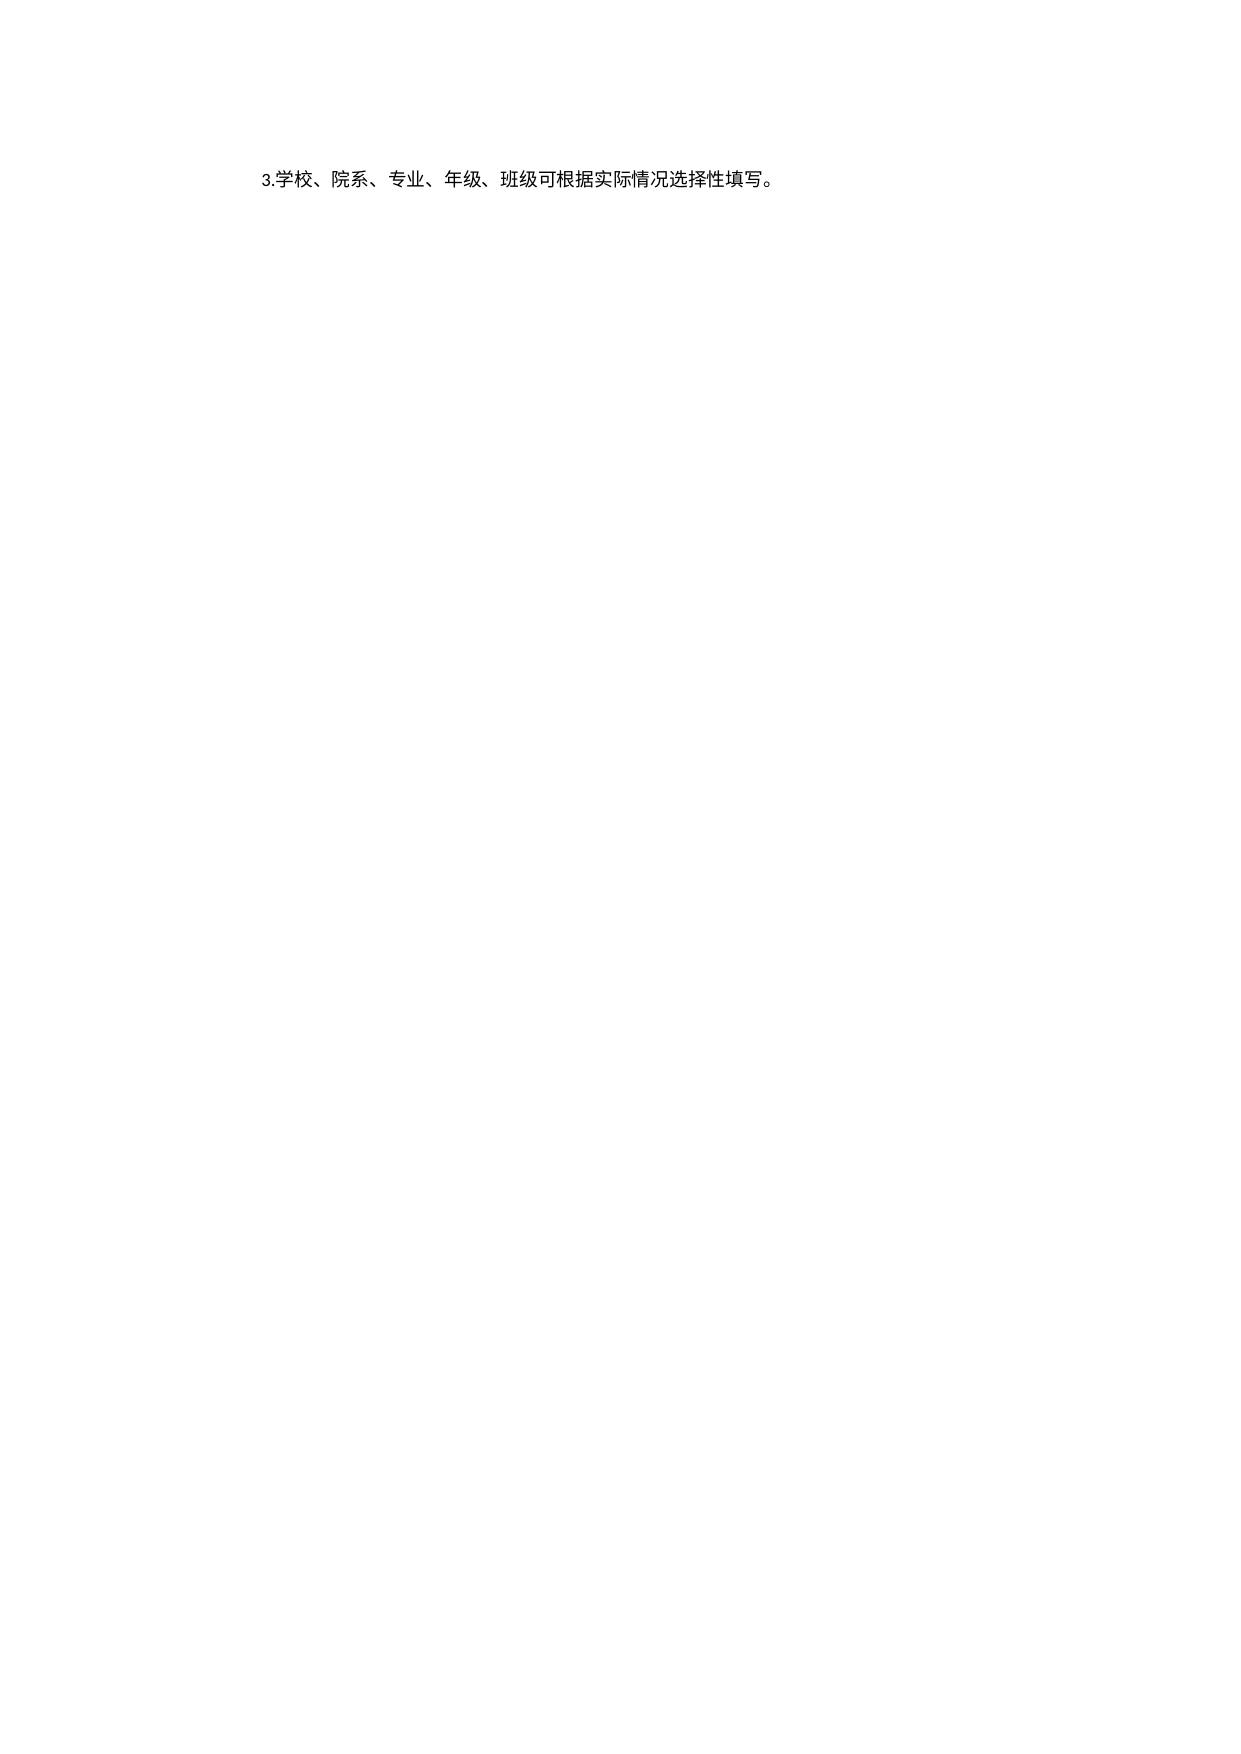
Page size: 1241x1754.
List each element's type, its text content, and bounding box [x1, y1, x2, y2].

text 3.学校、院系、专业、年级、班级可根据实际情况选择性填写。 [187, 162, 1053, 194]
